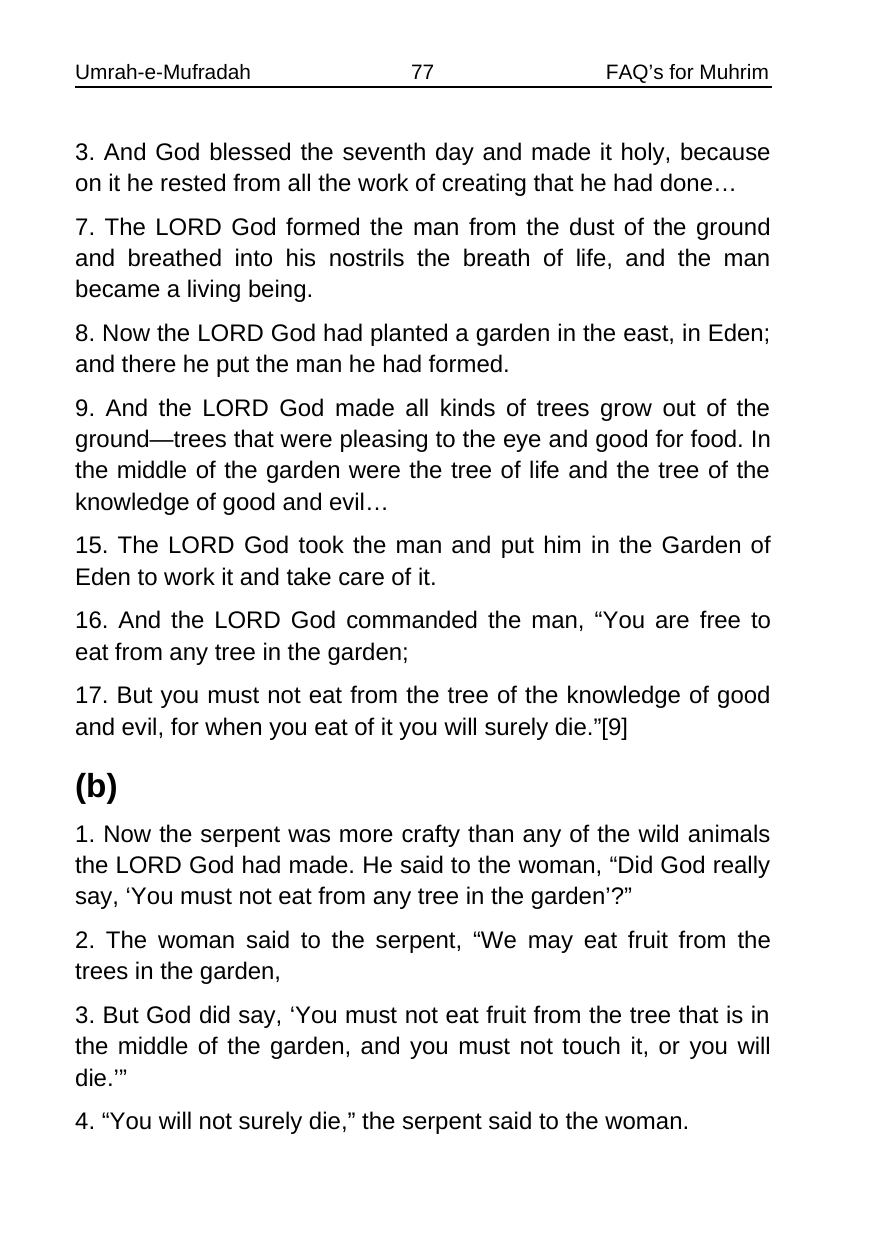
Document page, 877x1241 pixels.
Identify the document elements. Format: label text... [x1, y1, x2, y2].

text 9. And the LORD God made all kinds of trees grow out of the ground—trees that were pleasing to the eye and good for food. In the middle of the garden were the tree of life and the tree of the knowledge of good and evil… [75, 391, 772, 516]
text 16. And the LORD God commanded the man, “You are free to eat from any tree in the garden; [75, 604, 772, 666]
text 1. Now the serpent was more crafty than any of the wild animals the LORD God had made. He said to the woman, “Did God really say, ‘You must not eat from any tree in the garden’?” [75, 817, 772, 911]
text 3. And God blessed the seventh day and made it holy, because on it he rested from all the work of creating that he had done… [75, 135, 772, 197]
text 8. Now the LORD God had planted a garden in the east, in Eden; and there he put the man he had formed. [75, 316, 772, 379]
subtitle (b) [75, 766, 772, 805]
text 3. But God did say, ‘You must not eat fruit from the tree that is in the middle of the garden, and you must not touch it, or you will die.’” [75, 998, 772, 1092]
text 15. The LORD God took the man and put him in the Garden of Eden to work it and take care of it. [75, 529, 772, 591]
text 2. The woman said to the serpent, “We may eat fruit from the trees in the garden, [75, 923, 772, 986]
text 17. But you must not eat from the tree of the knowledge of good and evil, for when you eat of it you will surely die.”[9] [75, 679, 772, 741]
text 4. “You will not surely die,” the serpent said to the woman. [75, 1105, 772, 1136]
text 7. The LORD God formed the man from the dust of the ground and breathed into his nostrils the breath of life, and the man became a living being. [75, 210, 772, 304]
